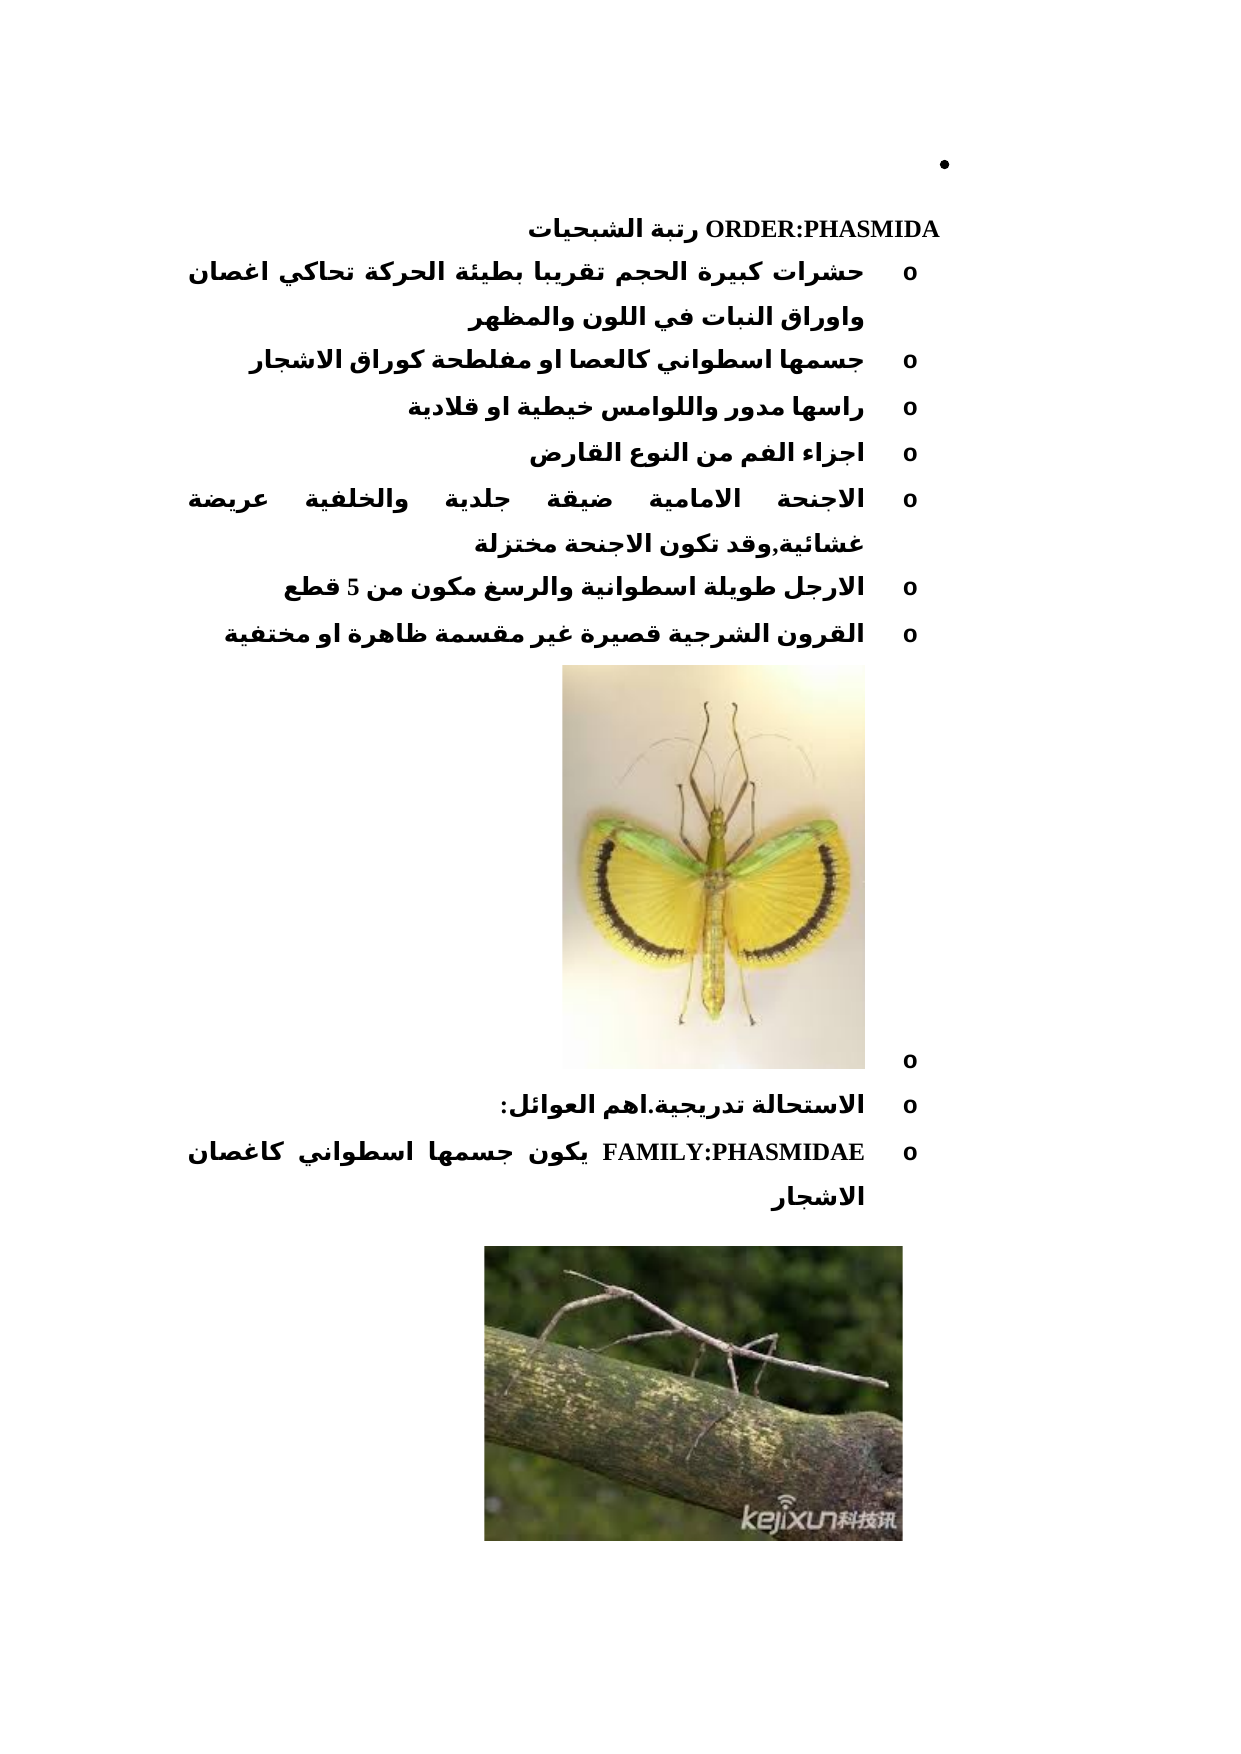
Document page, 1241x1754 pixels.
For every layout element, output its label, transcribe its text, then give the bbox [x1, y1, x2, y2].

list الاستحالة تدريجية.اهم العوائل: [187, 1091, 903, 1121]
picture [562, 665, 865, 1069]
list حشرات كبيرة الحجم تقريبا بطيئة الحركة تحاكي اغصان واوراق النبات في اللون والمظهر [187, 257, 903, 331]
list الاجنحة الامامية ضيقة جلدية والخلفية عريضة غشائية,وقد تكون الاجنحة مختزلة [187, 484, 903, 558]
list جسمها اسطواني كالعصا او مفلطحة كوراق الاشجار [187, 345, 903, 376]
list راسها مدور واللوامس خيطية او قلادية [187, 392, 903, 422]
list FAMILY:PHASMIDAE يكون جسمها اسطواني كاغصان الاشجار [187, 1137, 903, 1211]
list الارجل طويلة اسطوانية والرسغ مكون من 5 قطع [187, 572, 903, 603]
list اجزاء الفم من النوع القارض [187, 438, 903, 469]
list القرون الشرجية قصيرة غير مقسمة ظاهرة او مختفية [187, 619, 903, 649]
text ORDER:PHASMIDA رتبة الشبحيات [187, 214, 940, 243]
picture [484, 1246, 903, 1541]
